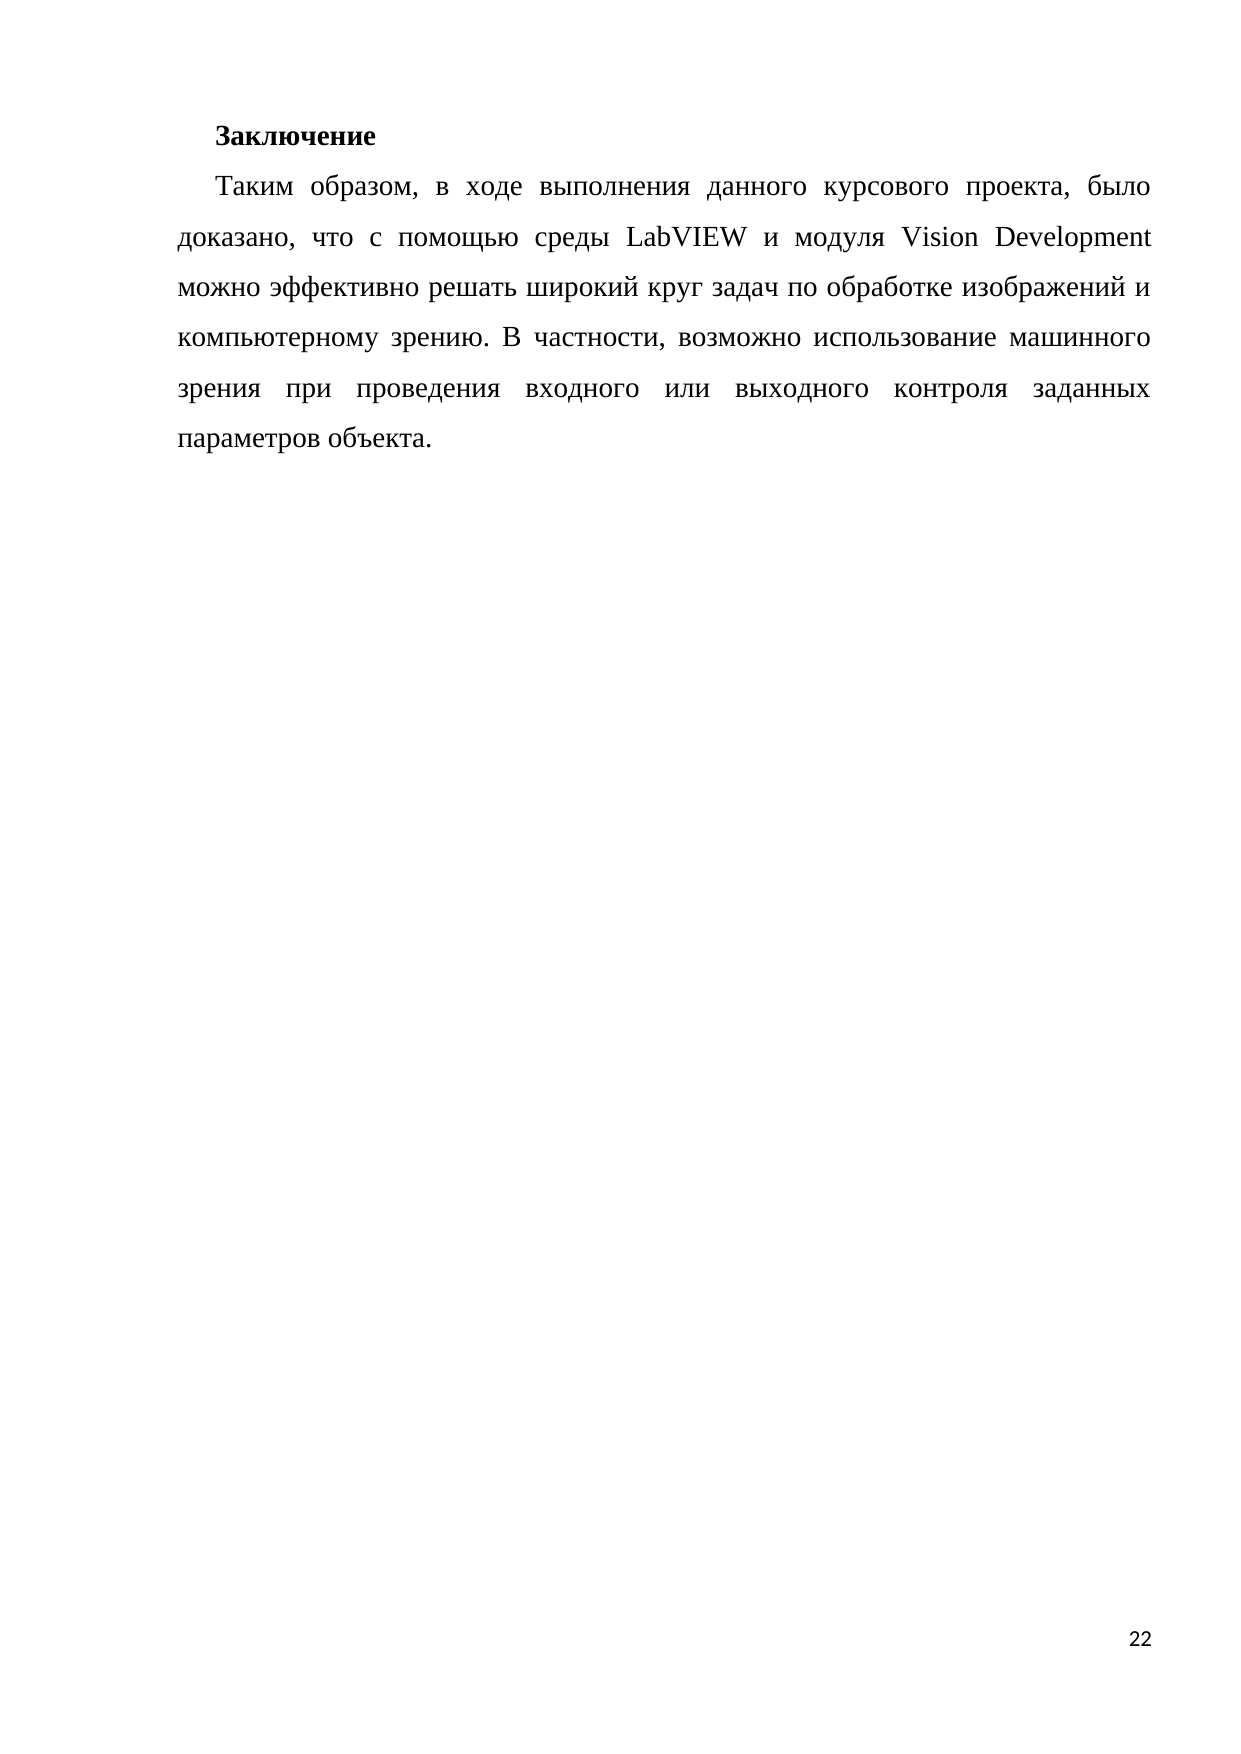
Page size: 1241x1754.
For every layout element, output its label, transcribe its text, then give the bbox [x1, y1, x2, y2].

subtitle Заключение [177, 118, 1152, 152]
text Таким образом, в ходе выполнения данного курсового проекта, было доказано, что с помощью среды LabVIEW и модуля Vision Development можно эффективно решать широкий круг задач по обработке изображений и компьютерному зрению. В частности, возможно использование машинного зрения при проведения входного или выходного контроля заданных параметров объекта. [177, 168, 1152, 453]
